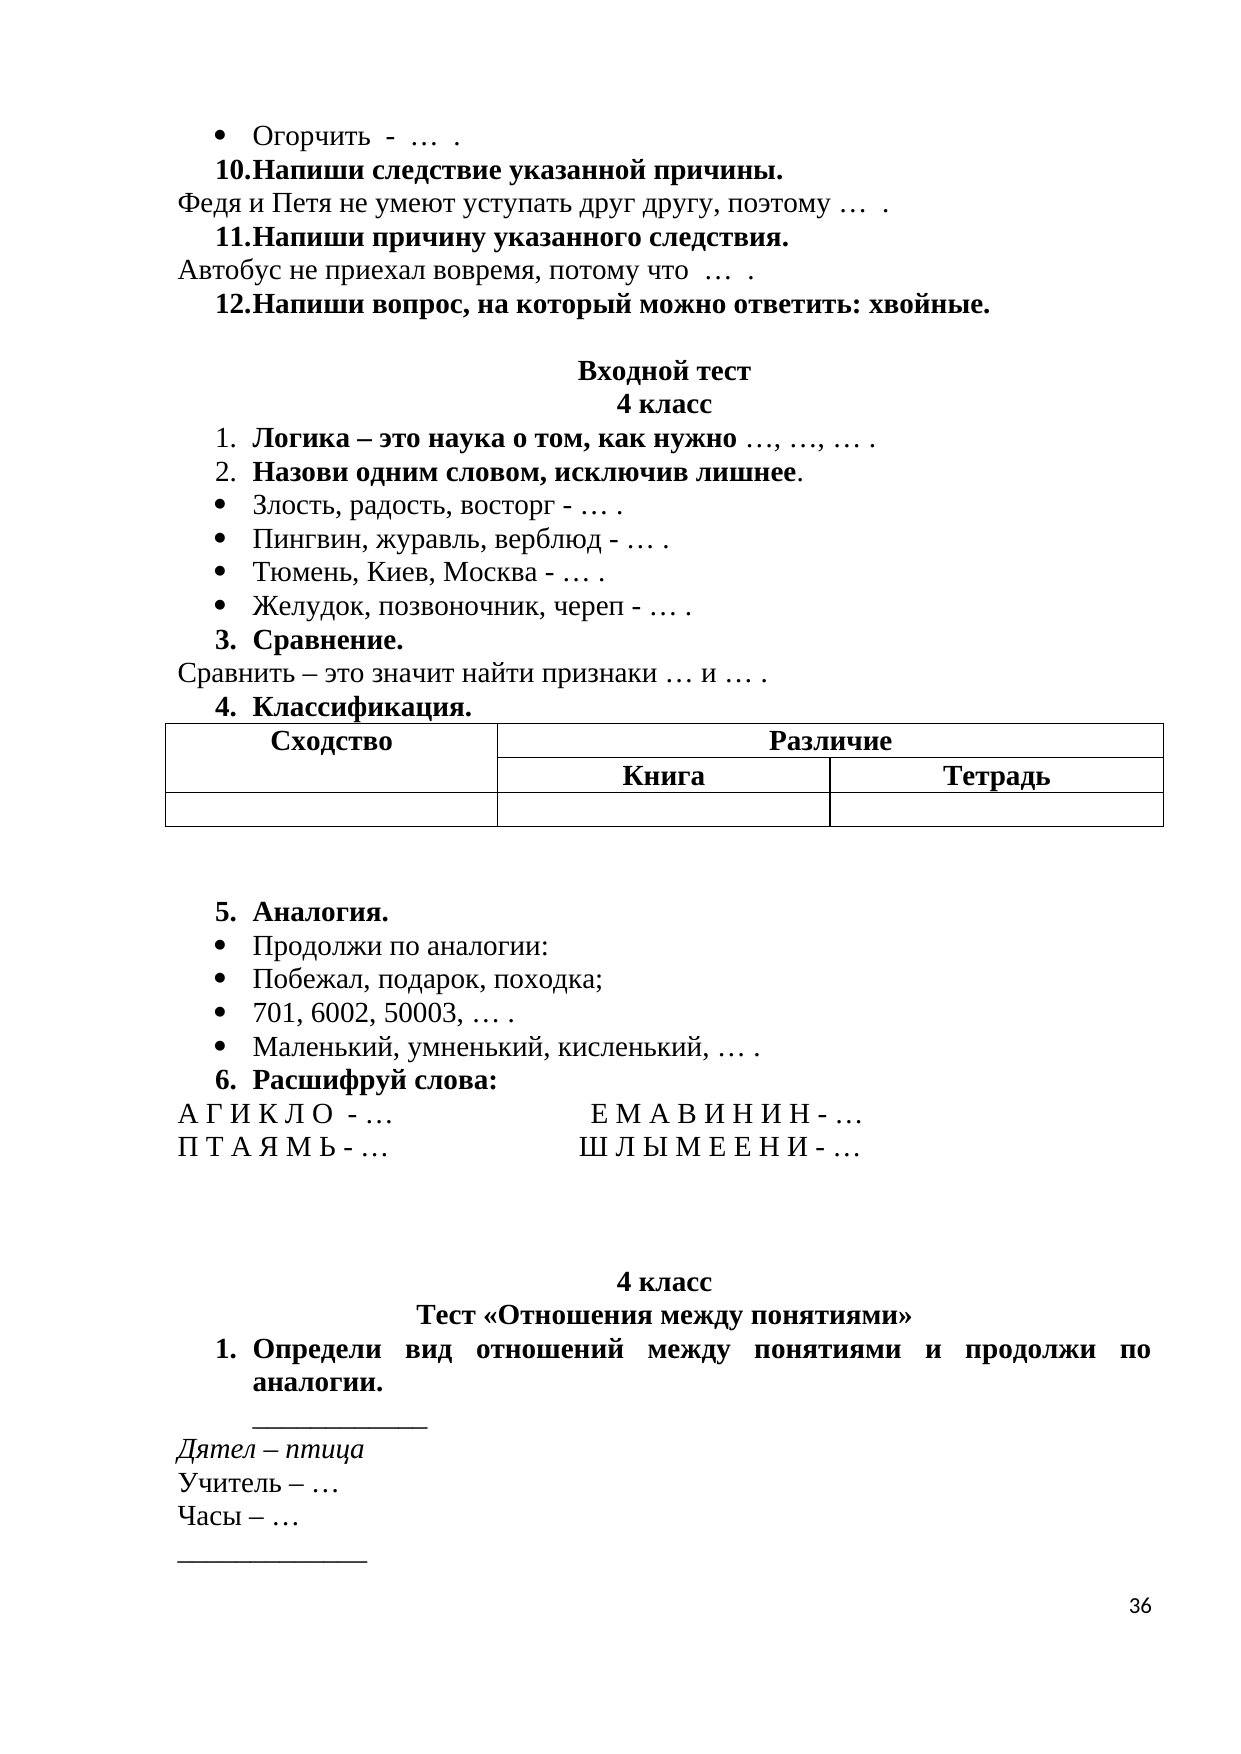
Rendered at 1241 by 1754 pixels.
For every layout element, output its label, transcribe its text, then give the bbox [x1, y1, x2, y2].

text Входной тест [177, 353, 1152, 387]
list Маленький, умненький, кисленький, … . [215, 1029, 1152, 1062]
text Сравнить – это значит найти признаки … и … . [177, 655, 1152, 689]
list Продолжи по аналогии: [215, 928, 1152, 961]
table_cell Книга [498, 758, 829, 792]
list Напиши следствие указанной причины. [215, 152, 1152, 185]
table_header Сходство [166, 724, 497, 792]
list Классификация. [215, 689, 1152, 722]
text Дятел – птица [177, 1431, 1152, 1465]
text Федя и Петя не умеют уступать друг другу, поэтому … . [177, 185, 1152, 219]
table_cell [166, 793, 497, 826]
text 4 класс [177, 387, 1152, 420]
list 701, 6002, 50003, … . [215, 995, 1152, 1029]
list Напиши вопрос, на который можно ответить: хвойные. [215, 286, 1152, 319]
text ____________ [252, 1398, 1152, 1431]
list Напиши причину указанного следствия. [215, 219, 1152, 252]
text Часы – … [177, 1498, 1152, 1532]
list Огорчить - … . [215, 118, 1152, 152]
list Логика – это наука о том, как нужно …, …, … . [215, 420, 1152, 454]
list Назови одним словом, исключив лишнее. [215, 454, 1152, 487]
text Учитель – … [177, 1465, 1152, 1498]
table_cell Тетрадь [831, 758, 1163, 792]
text П Т А Я М Ь - … Ш Л Ы М Е Е Н И - … [177, 1129, 1152, 1163]
list Пингвин, журавль, верблюд - … . [215, 521, 1152, 554]
text А Г И К Л О - … Е М А В И Н И Н - … [177, 1096, 1152, 1129]
list Сравнение. [215, 622, 1152, 655]
list Определи вид отношений между понятиями и продолжи по аналогии. [215, 1331, 1152, 1398]
text Автобус не приехал вовремя, потому что … . [177, 252, 1152, 286]
list Желудок, позвоночник, череп - … . [215, 588, 1152, 622]
table_cell [831, 793, 1163, 826]
table_header Различие [498, 724, 1163, 757]
text _____________ [177, 1532, 1152, 1566]
text Тест «Отношения между понятиями» [177, 1297, 1152, 1331]
list Расшифруй слова: [215, 1062, 1152, 1096]
list Тюмень, Киев, Москва - … . [215, 554, 1152, 588]
table_cell [498, 793, 829, 826]
list Злость, радость, восторг - … . [215, 487, 1152, 521]
text 4 класс [177, 1264, 1152, 1297]
list Побежал, подарок, походка; [215, 961, 1152, 995]
list Аналогия. [215, 894, 1152, 928]
